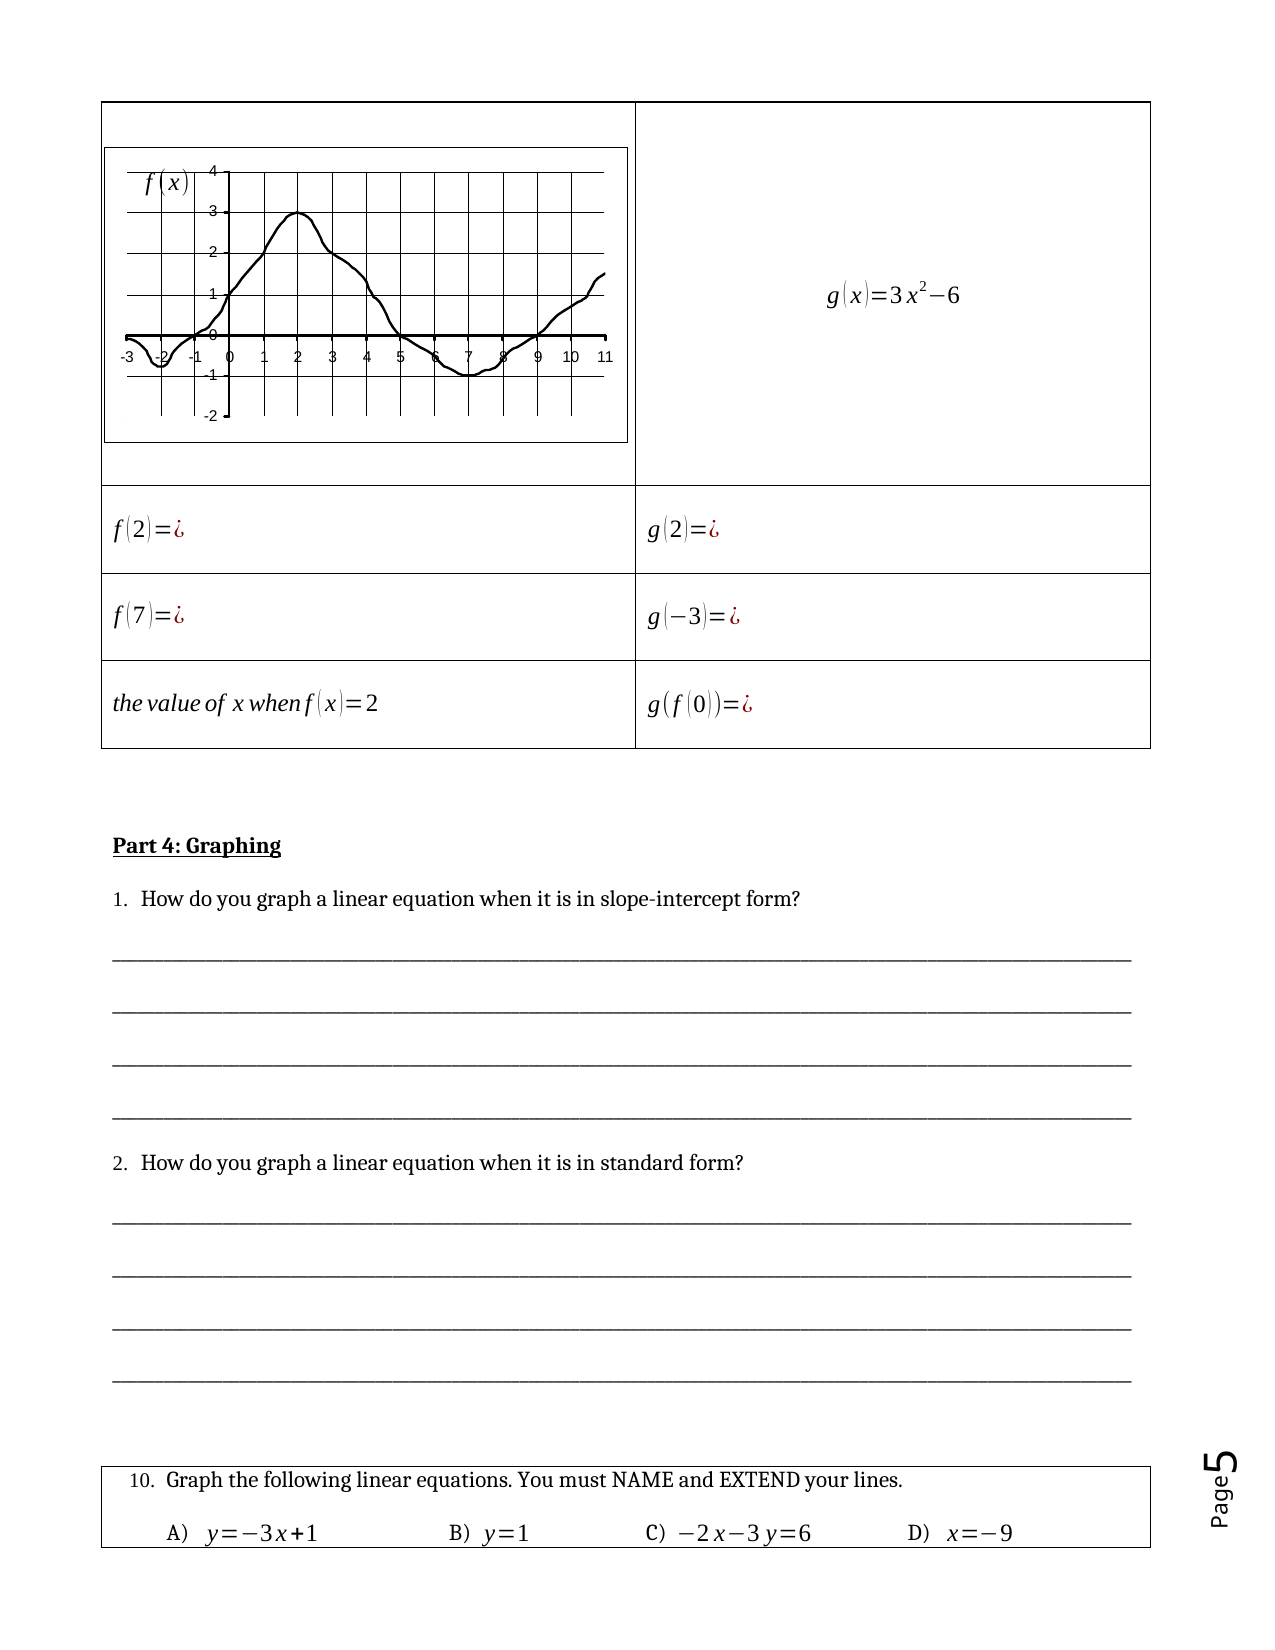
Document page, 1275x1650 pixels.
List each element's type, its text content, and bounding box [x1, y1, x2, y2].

list ________________________________________________________________________________________________________________________ [112, 1255, 1162, 1281]
list ________________________________________________________________________________________________________________________ [112, 938, 1162, 965]
table_cell [102, 661, 635, 748]
table_cell [636, 486, 1150, 572]
table_cell [102, 486, 635, 572]
text Part 4: Graphing [112, 833, 1162, 859]
table_cell [636, 661, 1150, 748]
list ________________________________________________________________________________________________________________________ [112, 1097, 1162, 1123]
list ________________________________________________________________________________________________________________________ [112, 1044, 1162, 1070]
list ________________________________________________________________________________________________________________________ [112, 991, 1162, 1018]
list How do you graph a linear equation when it is in standard form? [112, 1149, 1162, 1176]
list ________________________________________________________________________________________________________________________ [112, 1202, 1162, 1228]
list How do you graph a linear equation when it is in slope-intercept form? [112, 886, 1162, 912]
table_cell [636, 574, 1150, 660]
list ________________________________________________________________________________________________________________________ [112, 1360, 1162, 1387]
table_header [636, 103, 1150, 485]
list ________________________________________________________________________________________________________________________ [112, 1307, 1162, 1334]
table_header [102, 103, 635, 485]
table_cell [102, 574, 635, 660]
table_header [102, 1467, 1150, 1547]
